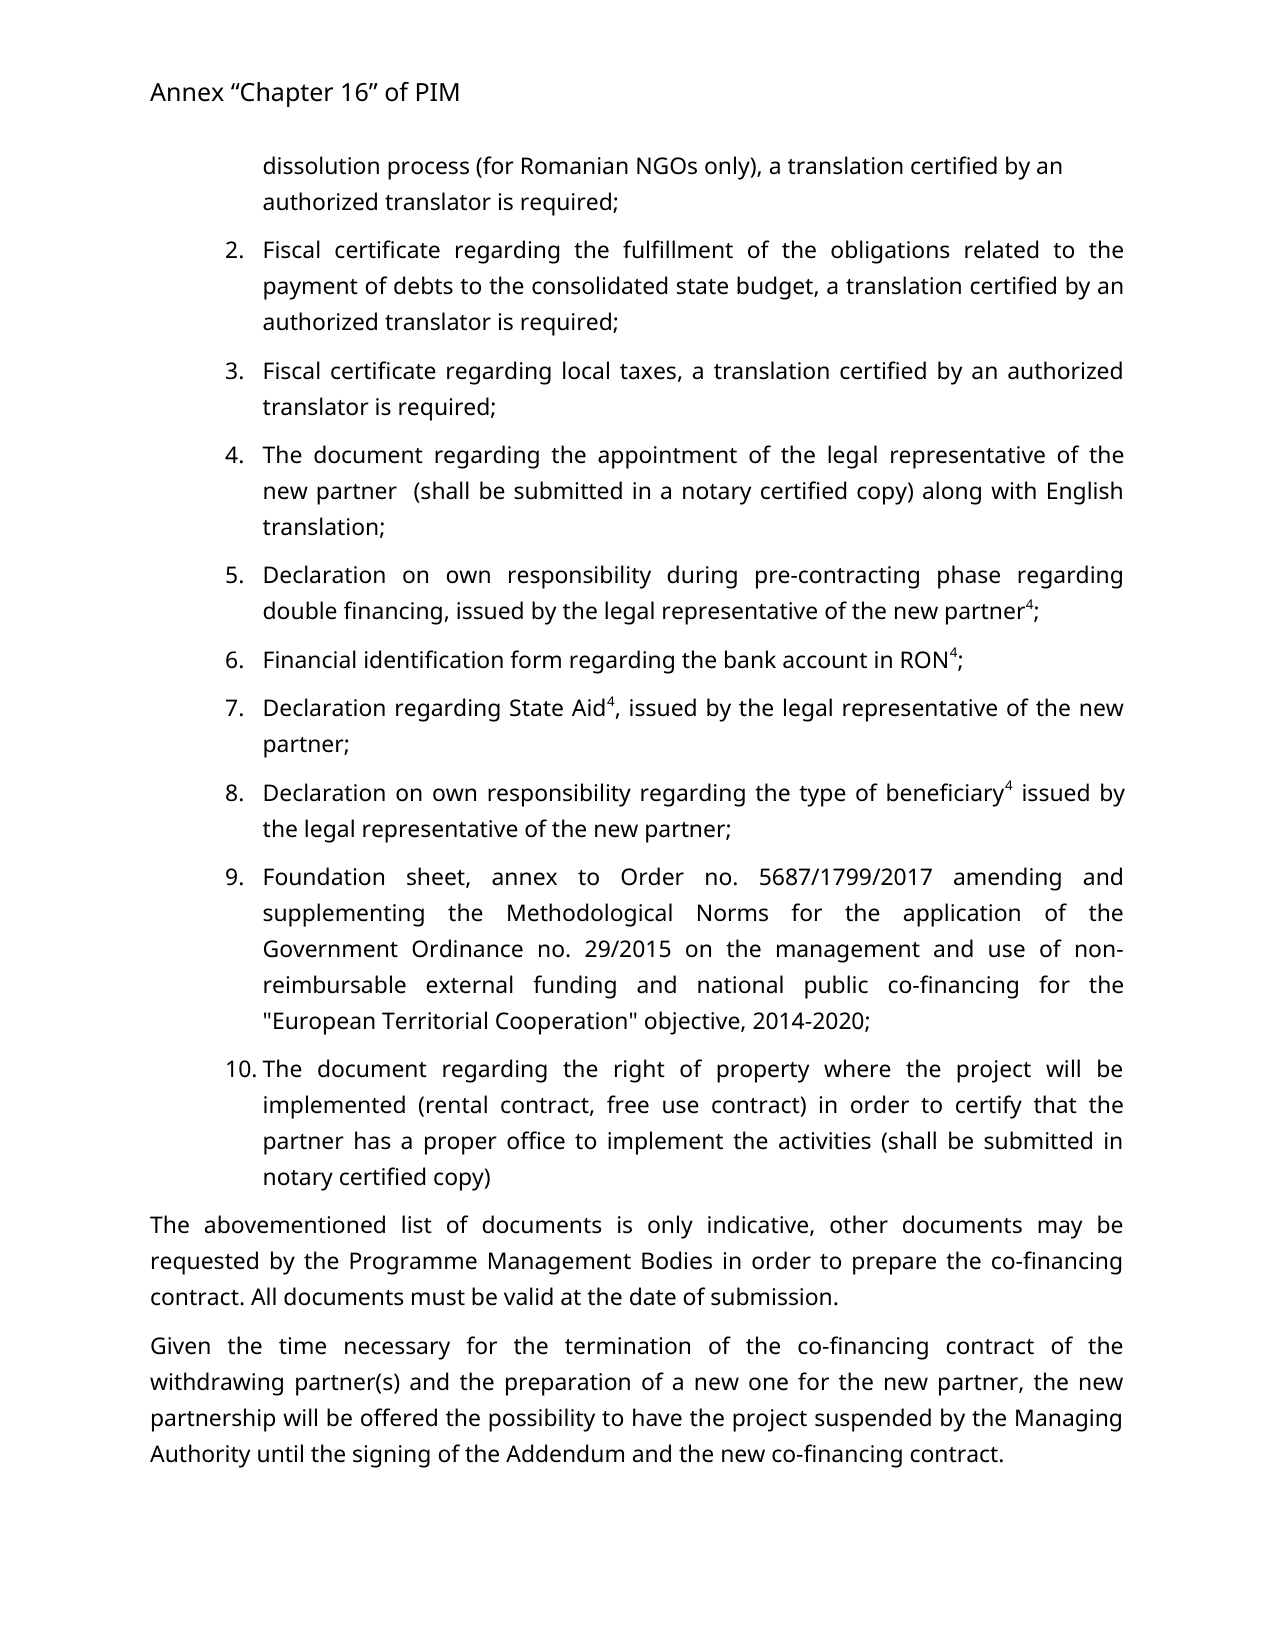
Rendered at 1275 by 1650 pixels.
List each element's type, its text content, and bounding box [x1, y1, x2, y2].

list The document regarding the right of property where the project will be implemented (rental contract, free use contract) in order to certify that the partner has a proper office to implement the activities (shall be submitted in notary certified copy) [225, 1053, 1125, 1192]
list Financial identification form regarding the bank account in RON4; [225, 644, 1125, 675]
list Declaration on own responsibility regarding the type of beneficiary4 issued by the legal representative of the new partner; [225, 777, 1125, 844]
text Given the time necessary for the termination of the co-financing contract of the withdrawing partner(s) and the preparation of a new one for the new partner, the new partnership will be offered the possibility to have the project suspended by the Managing Authority until the signing of the Addendum and the new co-financing contract. [150, 1330, 1125, 1469]
text The abovementioned list of documents is only indicative, other documents may be requested by the Programme Management Bodies in order to prepare the co-financing contract. All documents must be valid at the date of submission. [150, 1209, 1125, 1312]
list Declaration regarding State Aid4, issued by the legal representative of the new partner; [225, 692, 1125, 759]
list Foundation sheet, annex to Order no. 5687/1799/2017 amending and supplementing the Methodological Norms for the application of the Government Ordinance no. 29/2015 on the management and use of non-reimbursable external funding and national public co-financing for the "European Territorial Cooperation" objective, 2014-2020; [225, 861, 1125, 1036]
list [225, 150, 1125, 217]
list Fiscal certificate regarding the fulfillment of the obligations related to the payment of debts to the consolidated state budget, a translation certified by an authorized translator is required; [225, 234, 1125, 337]
list The document regarding the appointment of the legal representative of the new partner (shall be submitted in a notary certified copy) along with English translation; [225, 439, 1125, 542]
list Declaration on own responsibility during pre-contracting phase regarding double financing, issued by the legal representative of the new partner4; [225, 559, 1125, 627]
list Fiscal certificate regarding local taxes, a translation certified by an authorized translator is required; [225, 355, 1125, 422]
